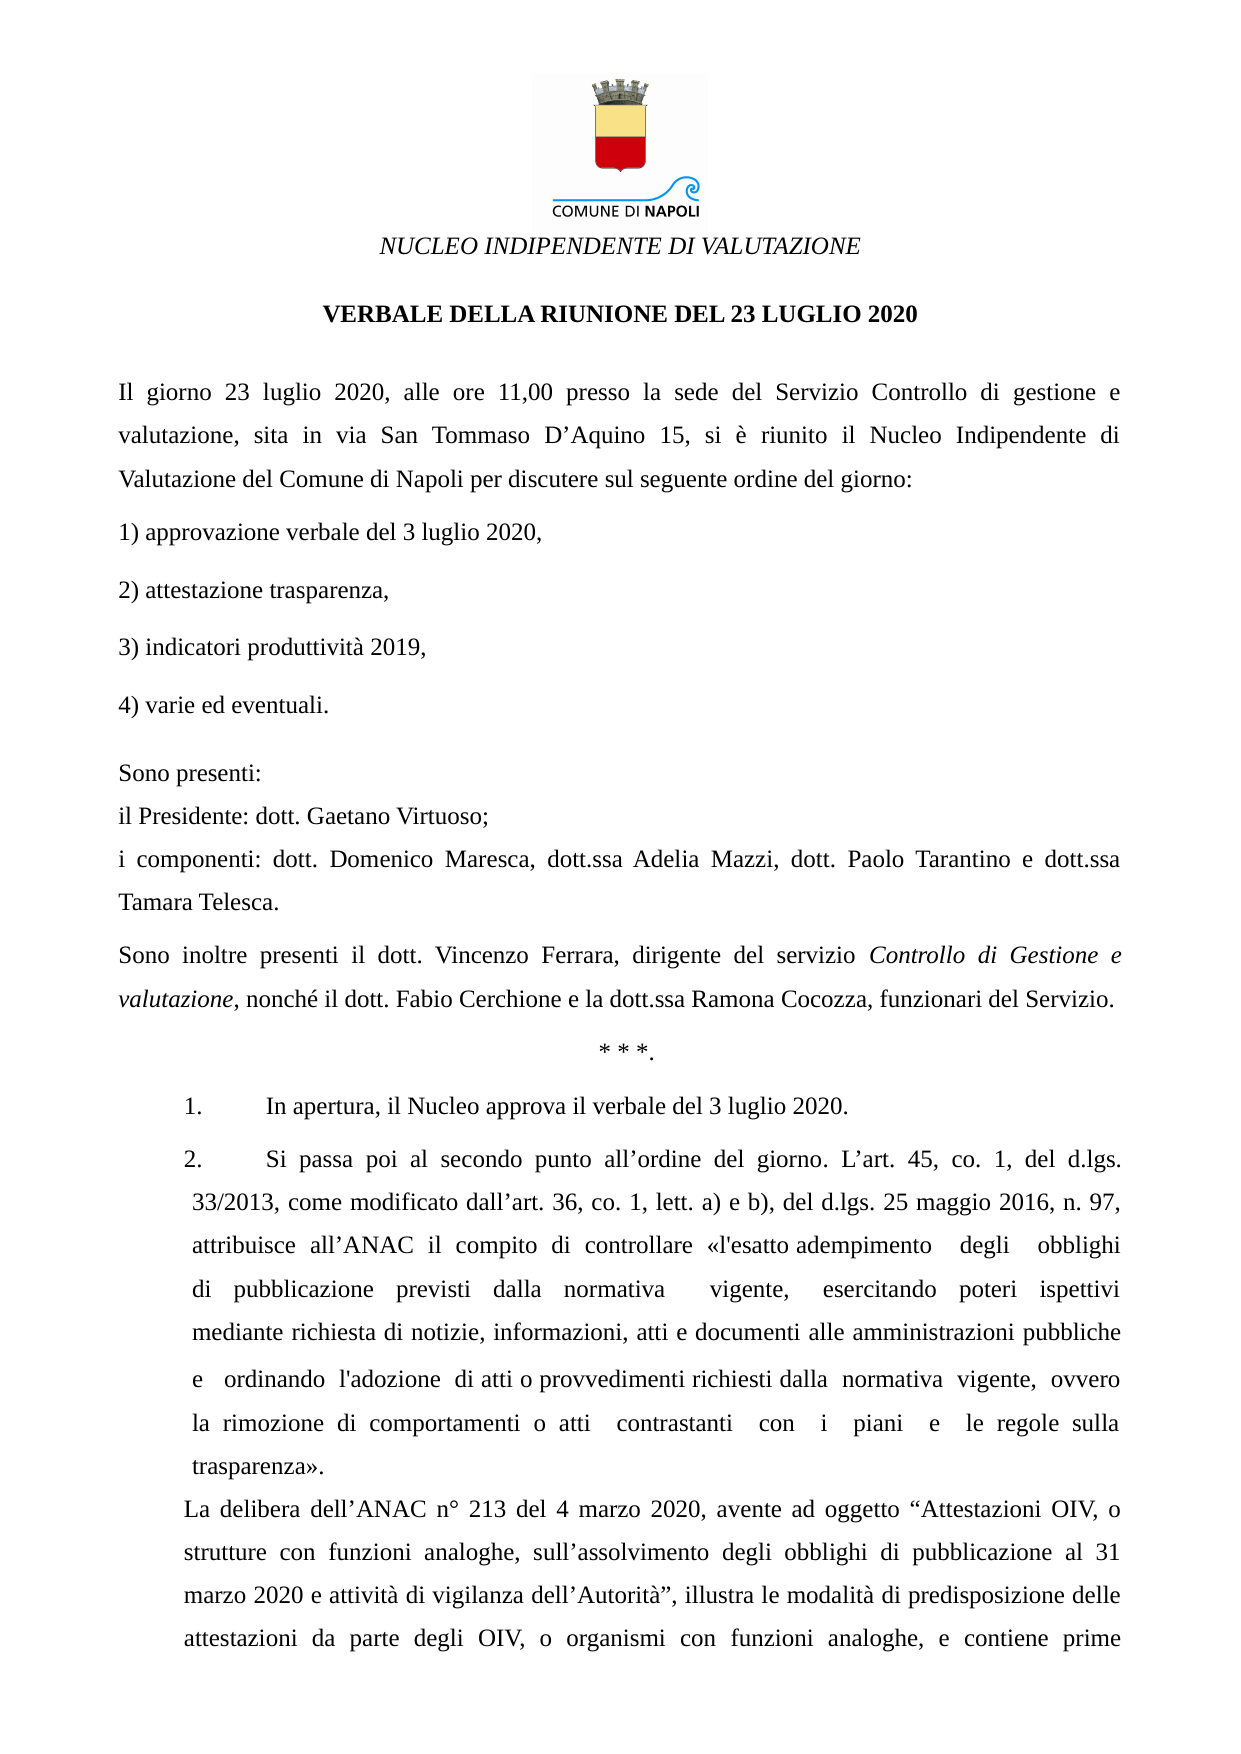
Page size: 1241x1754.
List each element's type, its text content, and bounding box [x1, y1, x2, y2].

text 1) approvazione verbale del 3 luglio 2020, [118, 517, 1122, 546]
list In apertura, il Nucleo approva il verbale del 3 luglio 2020. [184, 1091, 1122, 1119]
text 3) indicatori produttività 2019, [118, 632, 1122, 661]
text i componenti: dott. Domenico Maresca, dott.ssa Adelia Mazzi, dott. Paolo Tarantino e dott.ssa Tamara Telesca. [118, 844, 1122, 916]
text 4) varie ed eventuali. [118, 690, 1122, 718]
text 2) attestazione trasparenza, [118, 575, 1122, 603]
picture [532, 73, 709, 232]
text il Presidente: dott. Gaetano Virtuoso; [118, 801, 1122, 829]
text VERBALE DELLA RIUNIONE DEL 23 LUGLIO 2020 [118, 299, 1122, 328]
text Il giorno 23 luglio 2020, alle ore 11,00 presso la sede del Servizio Controllo di gestione e valutazione, sita in via San Tommaso D’Aquino 15, si è riunito il Nucleo Indipendente di Valutazione del Comune di Napoli per discutere sul seguente ordine del giorno: [118, 377, 1122, 492]
text * * *. [598, 1037, 1122, 1066]
text Sono inoltre presenti il dott. Vincenzo Ferrara, dirigente del servizio Controllo di Gestione e valutazione, nonché il dott. Fabio Cerchione e la dott.ssa Ramona Cocozza, funzionari del Servizio. [118, 941, 1122, 1012]
list Si passa poi al secondo punto all’ordine del giorno. L’art. 45, co. 1, del d.lgs. 33/2013, come modificato dall’art. 36, co. 1, lett. a) e b), del d.lgs. 25 maggio 2016, n. 97, attribuisce all’ANAC il compito di controllare «l'esatto adempimento degli obblighi di pubblicazione previsti dalla normativa vigente, esercitando poteri ispettivi mediante richiesta di notizie, informazioni, atti e documenti alle amministrazioni pubbliche e ordinando l'adozione di atti o provvedimenti richiesti dalla normativa vigente, ovvero la rimozione di comportamenti o atti contrastanti con i piani e le regole sulla trasparenza». [184, 1144, 1122, 1480]
text Sono presenti: [118, 758, 1122, 786]
